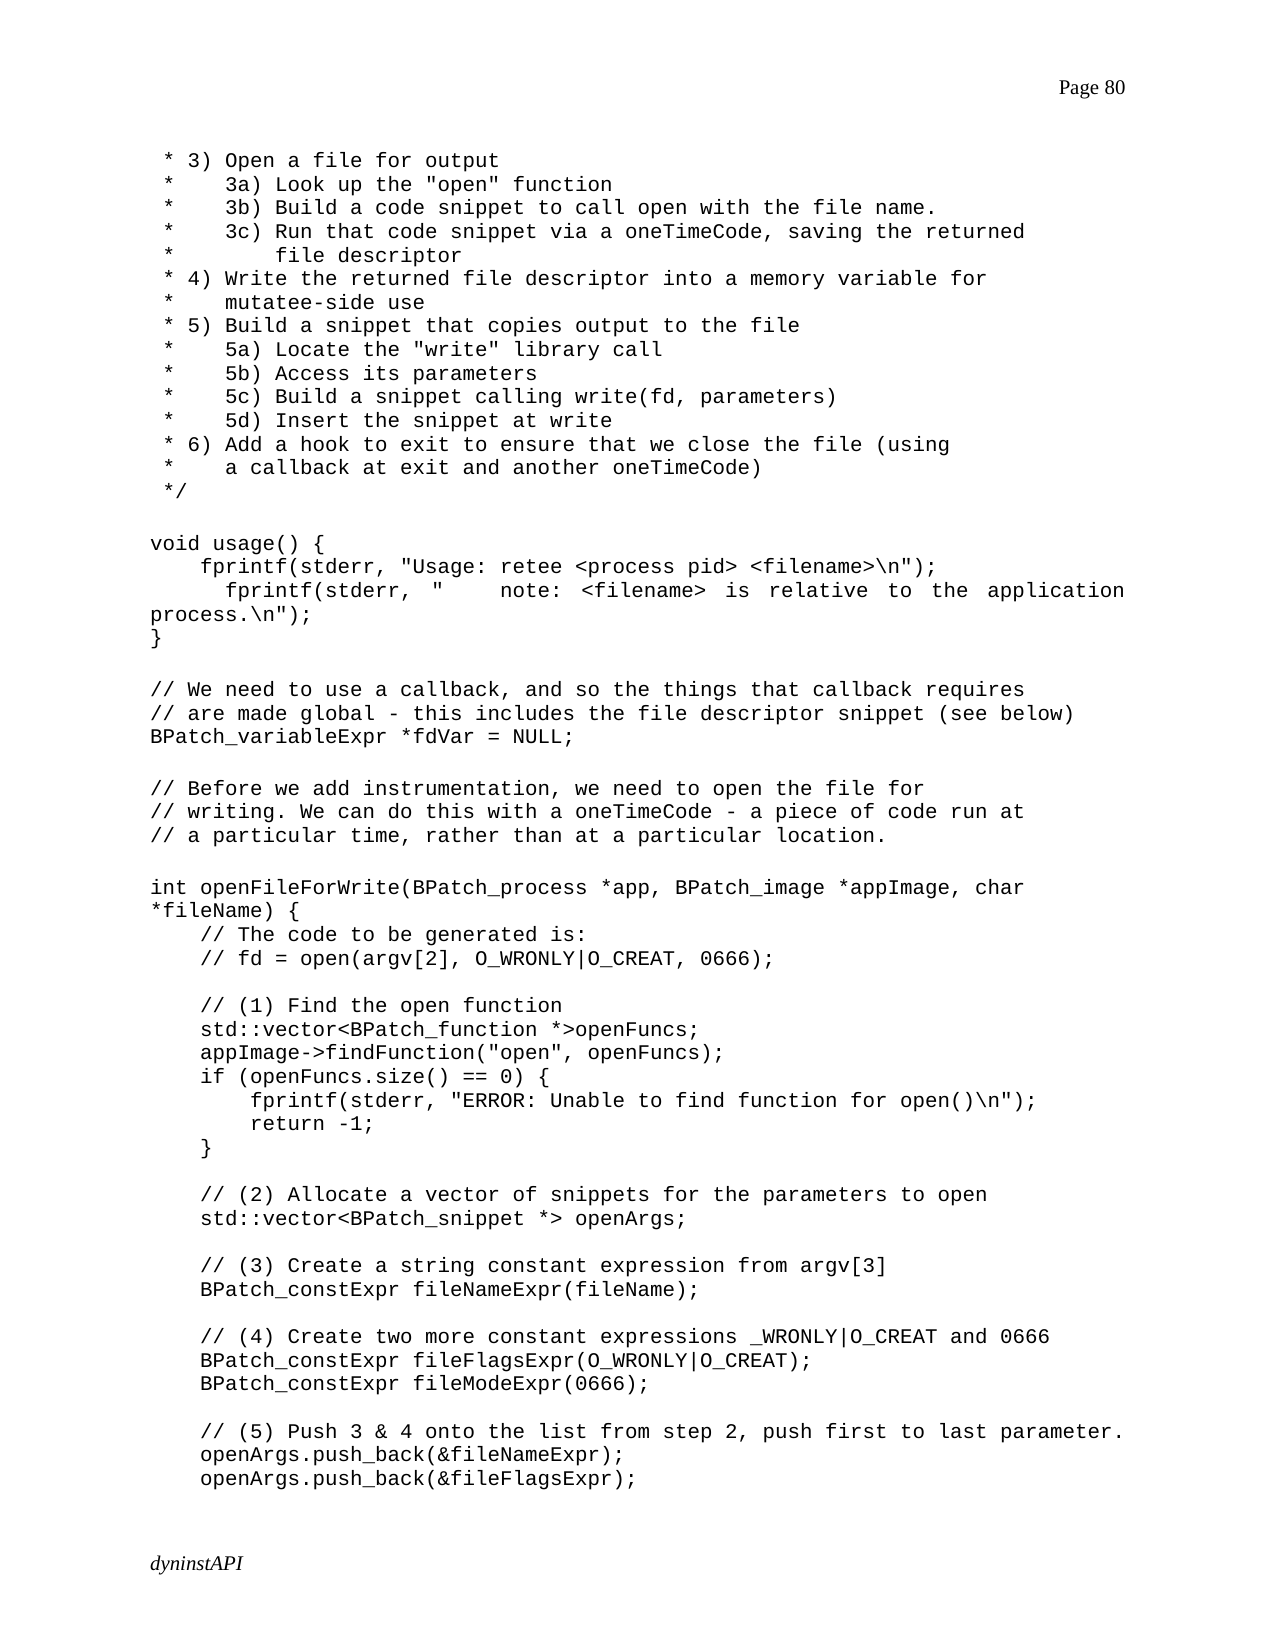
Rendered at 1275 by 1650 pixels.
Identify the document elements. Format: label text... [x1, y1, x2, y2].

text BPatch_constExpr fileFlagsExpr(O_WRONLY|O_CREAT); [150, 1350, 1125, 1373]
text * 5) Build a snippet that copies output to the file [150, 316, 1125, 339]
text openArgs.push_back(&fileNameExpr); [150, 1444, 1125, 1468]
text std::vector<BPatch_function *>openFuncs; [150, 1019, 1125, 1042]
text std::vector<BPatch_snippet *> openArgs; [150, 1208, 1125, 1232]
text * 5d) Insert the snippet at write [150, 410, 1125, 434]
text * 3b) Build a code snippet to call open with the file name. [150, 197, 1125, 221]
text BPatch_variableExpr *fdVar = NULL; [150, 726, 1125, 750]
text * 3c) Run that code snippet via a oneTimeCode, saving the returned [150, 221, 1125, 244]
text fprintf(stderr, "Usage: retee <process pid> <filename>\n"); [150, 556, 1125, 580]
text * mutatee-side use [150, 292, 1125, 316]
text } [150, 1137, 1125, 1161]
text fprintf(stderr, " note: <filename> is relative to the application process.\n"); [150, 580, 1125, 627]
text // Before we add instrumentation, we need to open the file for [150, 778, 1125, 802]
text // The code to be generated is: [150, 924, 1125, 948]
text * 5a) Locate the "write" library call [150, 339, 1125, 363]
text // (3) Create a string constant expression from argv[3] [150, 1255, 1125, 1279]
text // writing. We can do this with a oneTimeCode - a piece of code run at [150, 802, 1125, 825]
text } [150, 627, 1125, 651]
text * 6) Add a hook to exit to ensure that we close the file (using [150, 434, 1125, 457]
text // (2) Allocate a vector of snippets for the parameters to open [150, 1184, 1125, 1208]
text * 3a) Look up the "open" function [150, 174, 1125, 197]
text * 5b) Access its parameters [150, 363, 1125, 386]
text * 5c) Build a snippet calling write(fd, parameters) [150, 386, 1125, 410]
text openArgs.push_back(&fileFlagsExpr); [150, 1468, 1125, 1492]
text * 4) Write the returned file descriptor into a memory variable for [150, 268, 1125, 292]
text // We need to use a callback, and so the things that callback requires [150, 679, 1125, 703]
text // (1) Find the open function [150, 995, 1125, 1019]
text // (5) Push 3 & 4 onto the list from step 2, push first to last parameter. [150, 1421, 1125, 1444]
text * file descriptor [150, 244, 1125, 268]
text BPatch_constExpr fileNameExpr(fileName); [150, 1279, 1125, 1302]
text fprintf(stderr, "ERROR: Unable to find function for open()\n"); [150, 1090, 1125, 1113]
text * 3) Open a file for output [150, 150, 1125, 174]
text if (openFuncs.size() == 0) { [150, 1066, 1125, 1090]
text // (4) Create two more constant expressions _WRONLY|O_CREAT and 0666 [150, 1326, 1125, 1350]
text // fd = open(argv[2], O_WRONLY|O_CREAT, 0666); [150, 948, 1125, 971]
text * a callback at exit and another oneTimeCode) [150, 457, 1125, 481]
text */ [150, 481, 1125, 505]
text // a particular time, rather than at a particular location. [150, 825, 1125, 849]
text return -1; [150, 1113, 1125, 1137]
text appImage->findFunction("open", openFuncs); [150, 1042, 1125, 1066]
text int openFileForWrite(BPatch_process *app, BPatch_image *appImage, char *fileName) { [150, 877, 1125, 924]
text void usage() { [150, 533, 1125, 556]
text // are made global - this includes the file descriptor snippet (see below) [150, 703, 1125, 726]
text BPatch_constExpr fileModeExpr(0666); [150, 1373, 1125, 1397]
